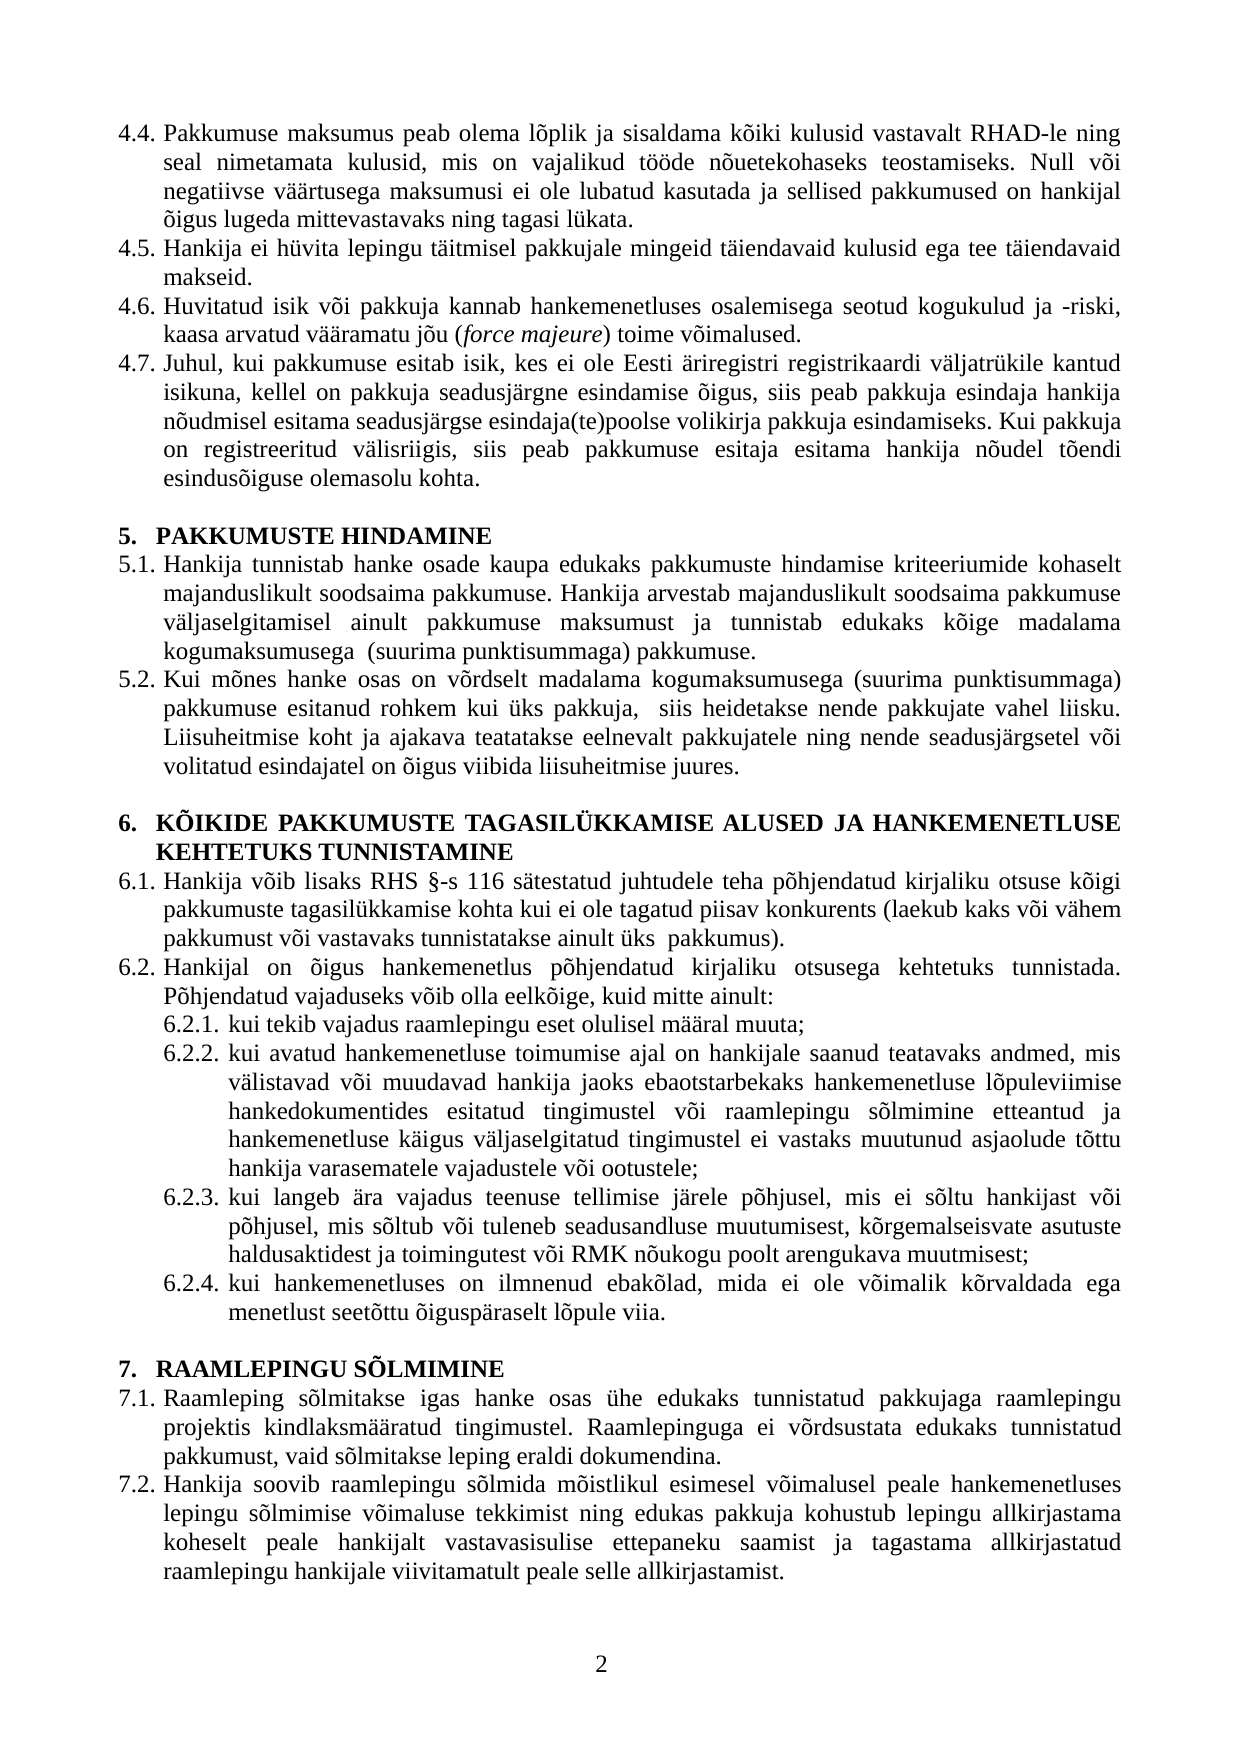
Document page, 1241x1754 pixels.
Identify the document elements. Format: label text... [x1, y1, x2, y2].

text kui langeb ära vajadus teenuse tellimise järele põhjusel, mis ei sõltu hankijast või põhjusel, mis sõltub või tuleneb seadusandluse muutumisest, kõrgemalseisvate asutuste haldusaktidest ja toimingutest või RMK nõukogu poolt arengukava muutmisest; [163, 1182, 1122, 1268]
list RAAMLEPINGU SÕLMIMINE [118, 1354, 1122, 1383]
text Hankija võib lisaks RHS §-s 116 sätestatud juhtudele teha põhjendatud kirjaliku otsuse kõigi pakkumuste tagasilükkamise kohta kui ei ole tagatud piisav konkurents (laekub kaks või vähem pakkumust või vastavaks tunnistatakse ainult üks pakkumus). [118, 866, 1122, 952]
text Raamleping sõlmitakse igas hanke osas ühe edukaks tunnistatud pakkujaga raamlepingu projektis kindlaksmääratud tingimustel. Raamlepinguga ei võrdsustata edukaks tunnistatud pakkumust, vaid sõlmitakse leping eraldi dokumendina. [118, 1383, 1122, 1469]
text kui hankemenetluses on ilmnenud ebakõlad, mida ei ole võimalik kõrvaldada ega menetlust seetõttu õiguspäraselt lõpule viia. [163, 1268, 1122, 1326]
text Juhul, kui pakkumuse esitab isik, kes ei ole Eesti äriregistri registrikaardi väljatrükile kantud isikuna, kellel on pakkuja seadusjärgne esindamise õigus, siis peab pakkuja esindaja hankija nõudmisel esitama seadusjärgse esindaja(te)poolse volikirja pakkuja esindamiseks. Kui pakkuja on registreeritud välisriigis, siis peab pakkumuse esitaja esitama hankija nõudel tõendi esindusõiguse olemasolu kohta. [118, 348, 1122, 492]
list PAKKUMUSTE HINDAMINE [118, 521, 1122, 549]
text Hankija ei hüvita lepingu täitmisel pakkujale mingeid täiendavaid kulusid ega tee täiendavaid makseid. [118, 233, 1122, 291]
text Hankija tunnistab hanke osade kaupa edukaks pakkumuste hindamise kriteeriumide kohaselt majanduslikult soodsaima pakkumuse. Hankija arvestab majanduslikult soodsaima pakkumuse väljaselgitamisel ainult pakkumuse maksumust ja tunnistab edukaks kõige madalama kogumaksumusega (suurima punktisummaga) pakkumuse. [118, 549, 1122, 664]
text kui avatud hankemenetluse toimumise ajal on hankijale saanud teatavaks andmed, mis välistavad või muudavad hankija jaoks ebaotstarbekaks hankemenetluse lõpuleviimise hankedokumentides esitatud tingimustel või raamlepingu sõlmimine etteantud ja hankemenetluse käigus väljaselgitatud tingimustel ei vastaks muutunud asjaolude tõttu hankija varasematele vajadustele või ootustele; [163, 1038, 1122, 1182]
text Pakkumuse maksumus peab olema lõplik ja sisaldama kõiki kulusid vastavalt RHAD-le ning seal nimetamata kulusid, mis on vajalikud tööde nõuetekohaseks teostamiseks. Null või negatiivse väärtusega maksumusi ei ole lubatud kasutada ja sellised pakkumused on hankijal õigus lugeda mittevastavaks ning tagasi lükata. [118, 118, 1122, 233]
text Hankijal on õigus hankemenetlus põhjendatud kirjaliku otsusega kehtetuks tunnistada. Põhjendatud vajaduseks võib olla eelkõige, kuid mitte ainult: [118, 952, 1122, 1009]
text kui tekib vajadus raamlepingu eset olulisel määral muuta; [163, 1009, 1122, 1038]
text Hankija soovib raamlepingu sõlmida mõistlikul esimesel võimalusel peale hankemenetluses lepingu sõlmimise võimaluse tekkimist ning edukas pakkuja kohustub lepingu allkirjastama koheselt peale hankijalt vastavasisulise ettepaneku saamist ja tagastama allkirjastatud raamlepingu hankijale viivitamatult peale selle allkirjastamist. [118, 1469, 1122, 1584]
text Kui mõnes hanke osas on võrdselt madalama kogumaksumusega (suurima punktisummaga) pakkumuse esitanud rohkem kui üks pakkuja, siis heidetakse nende pakkujate vahel liisku. Liisuheitmise koht ja ajakava teatatakse eelnevalt pakkujatele ning nende seadusjärgsetel või volitatud esindajatel on õigus viibida liisuheitmise juures. [118, 664, 1122, 779]
text Huvitatud isik või pakkuja kannab hankemenetluses osalemisega seotud kogukulud ja -riski, kaasa arvatud vääramatu jõu (force majeure) toime võimalused. [118, 291, 1122, 348]
list KÕIKIDE PAKKUMUSTE TAGASILÜKKAMISE ALUSED JA HANKEMENETLUSE KEHTETUKS TUNNISTAMINE [118, 808, 1122, 866]
